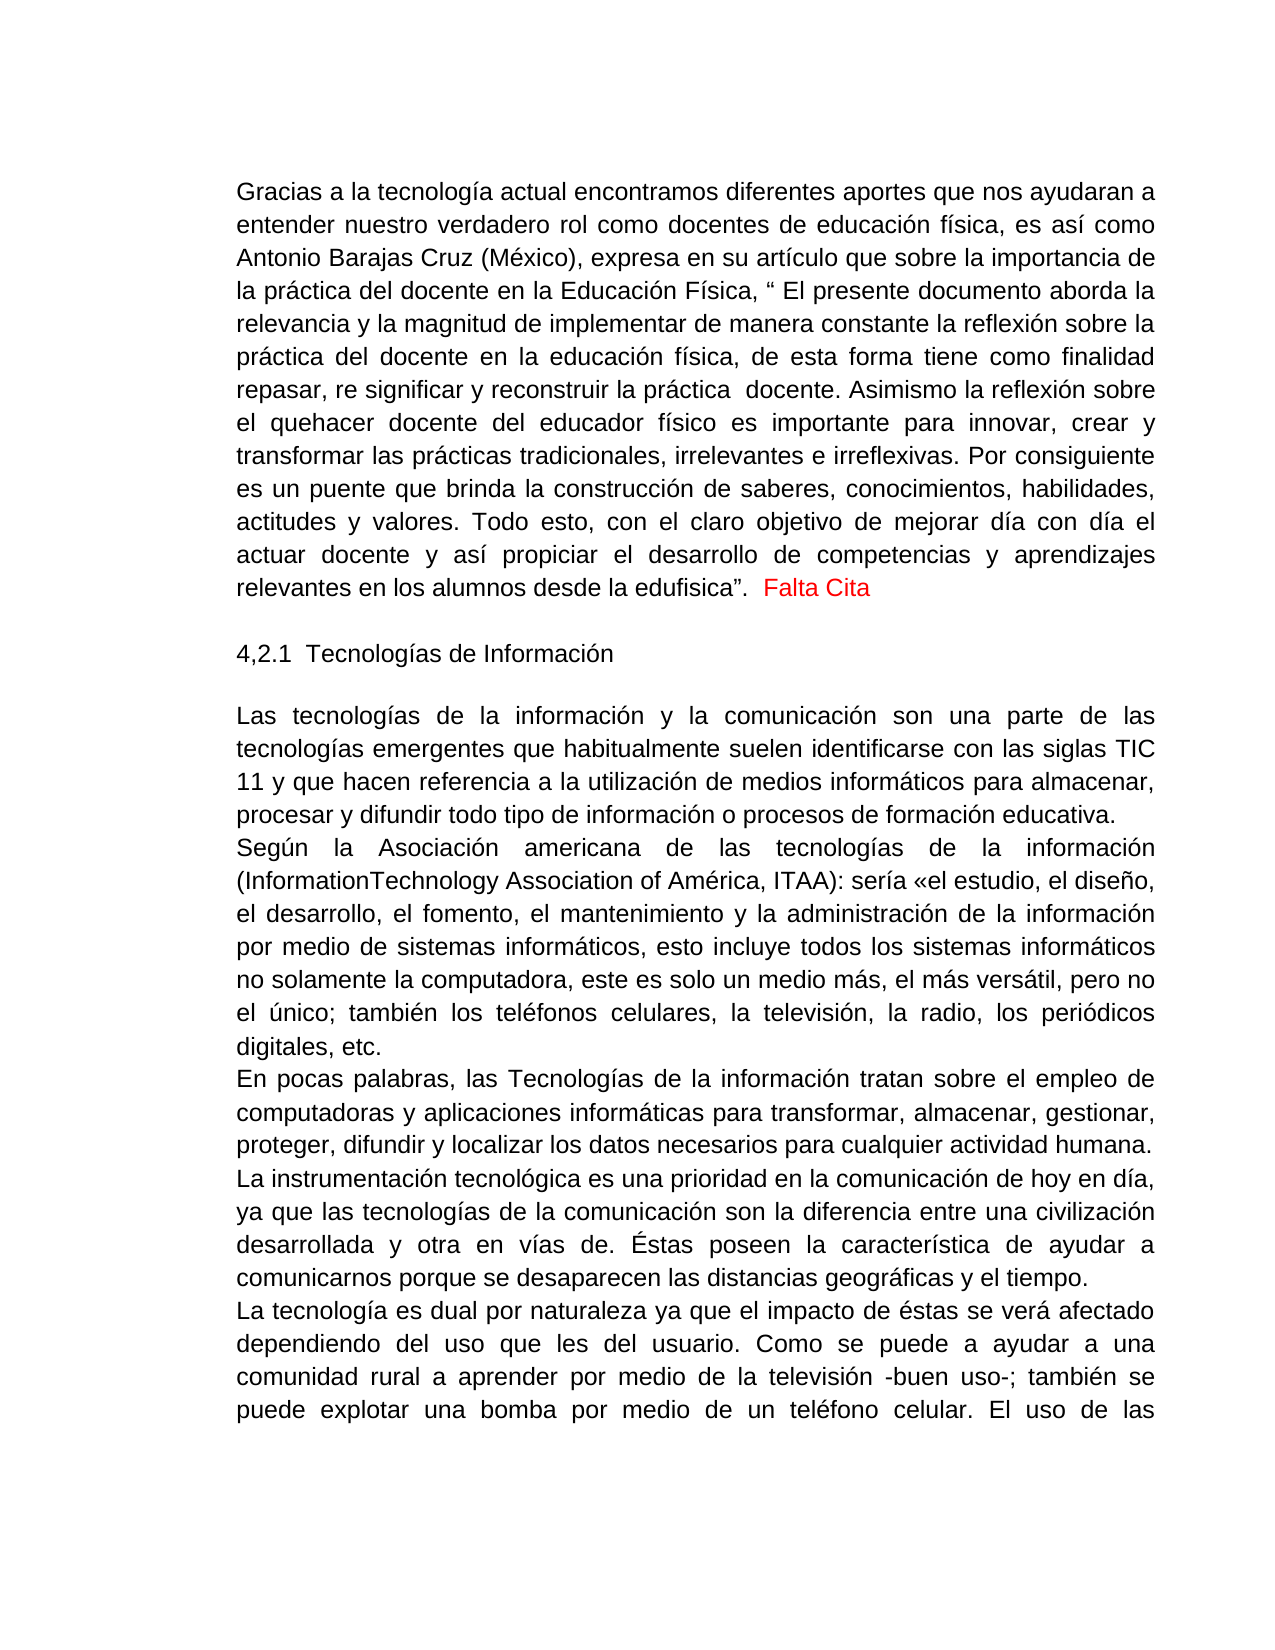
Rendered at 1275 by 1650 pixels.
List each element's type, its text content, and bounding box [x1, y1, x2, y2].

text 4,2.1 Tecnologías de Información [236, 738, 1157, 767]
text Las tecnologías de la información y la comunicación son una parte de las tecnologías emergentes que habitualmente suelen identificarse con las siglas TIC 11 y que hacen referencia a la utilización de medios informáticos para almacenar, procesar y difundir todo tipo de información o procesos de formación educativa. [236, 800, 1157, 928]
text Según la Asociación americana de las tecnologías de la información (InformationTechnology Association of América, ITAA): sería «el estudio, el diseño, el desarrollo, el fomento, el mantenimiento y la administración de la información por medio de sistemas informáticos, esto incluye todos los sistemas informáticos no solamente la computadora, este es solo un medio más, el más versátil, pero no el único; también los teléfonos celulares, la televisión, la radio, los periódicos digitales, etc. [236, 932, 1157, 1159]
text Gracias a la tecnología actual encontramos diferentes aportes que nos ayudaran a entender nuestro verdadero rol como docentes de educación física, es así como Antonio Barajas Cruz (México), expresa en su artículo que sobre la importancia de la práctica del docente en la Educación Física, “ El presente documento aborda la relevancia y la magnitud de implementar de manera constante la reflexión sobre la práctica del docente en la educación física, de esta forma tiene como finalidad repasar, re significar y reconstruir la práctica docente. Asimismo la reflexión sobre el quehacer docente del educador físico es importante para innovar, crear y transformar las prácticas tradicionales, irrelevantes e irreflexivas. Por consiguiente es un puente que brinda la construcción de saberes, conocimientos, habilidades, actitudes y valores. Todo esto, con el claro objetivo de mejorar día con día el actuar docente y así propiciar el desarrollo de competencias y aprendizajes relevantes en los alumnos desde la edufisica”. Falta Cita [236, 276, 1157, 701]
text La instrumentación tecnológica es una prioridad en la comunicación de hoy en día, ya que las tecnologías de la comunicación son la diferencia entre una civilización desarrollada y otra en vías de. Éstas poseen la característica de ayudar a comunicarnos porque se desaparecen las distancias geográficas y el tiempo. [236, 1263, 1157, 1390]
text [236, 177, 1157, 239]
text En pocas palabras, las Tecnologías de la información tratan sobre el empleo de computadoras y aplicaciones informáticas para transformar, almacenar, gestionar, proteger, difundir y localizar los datos necesarios para cualquier actividad humana. [236, 1163, 1157, 1258]
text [236, 1395, 1157, 1456]
